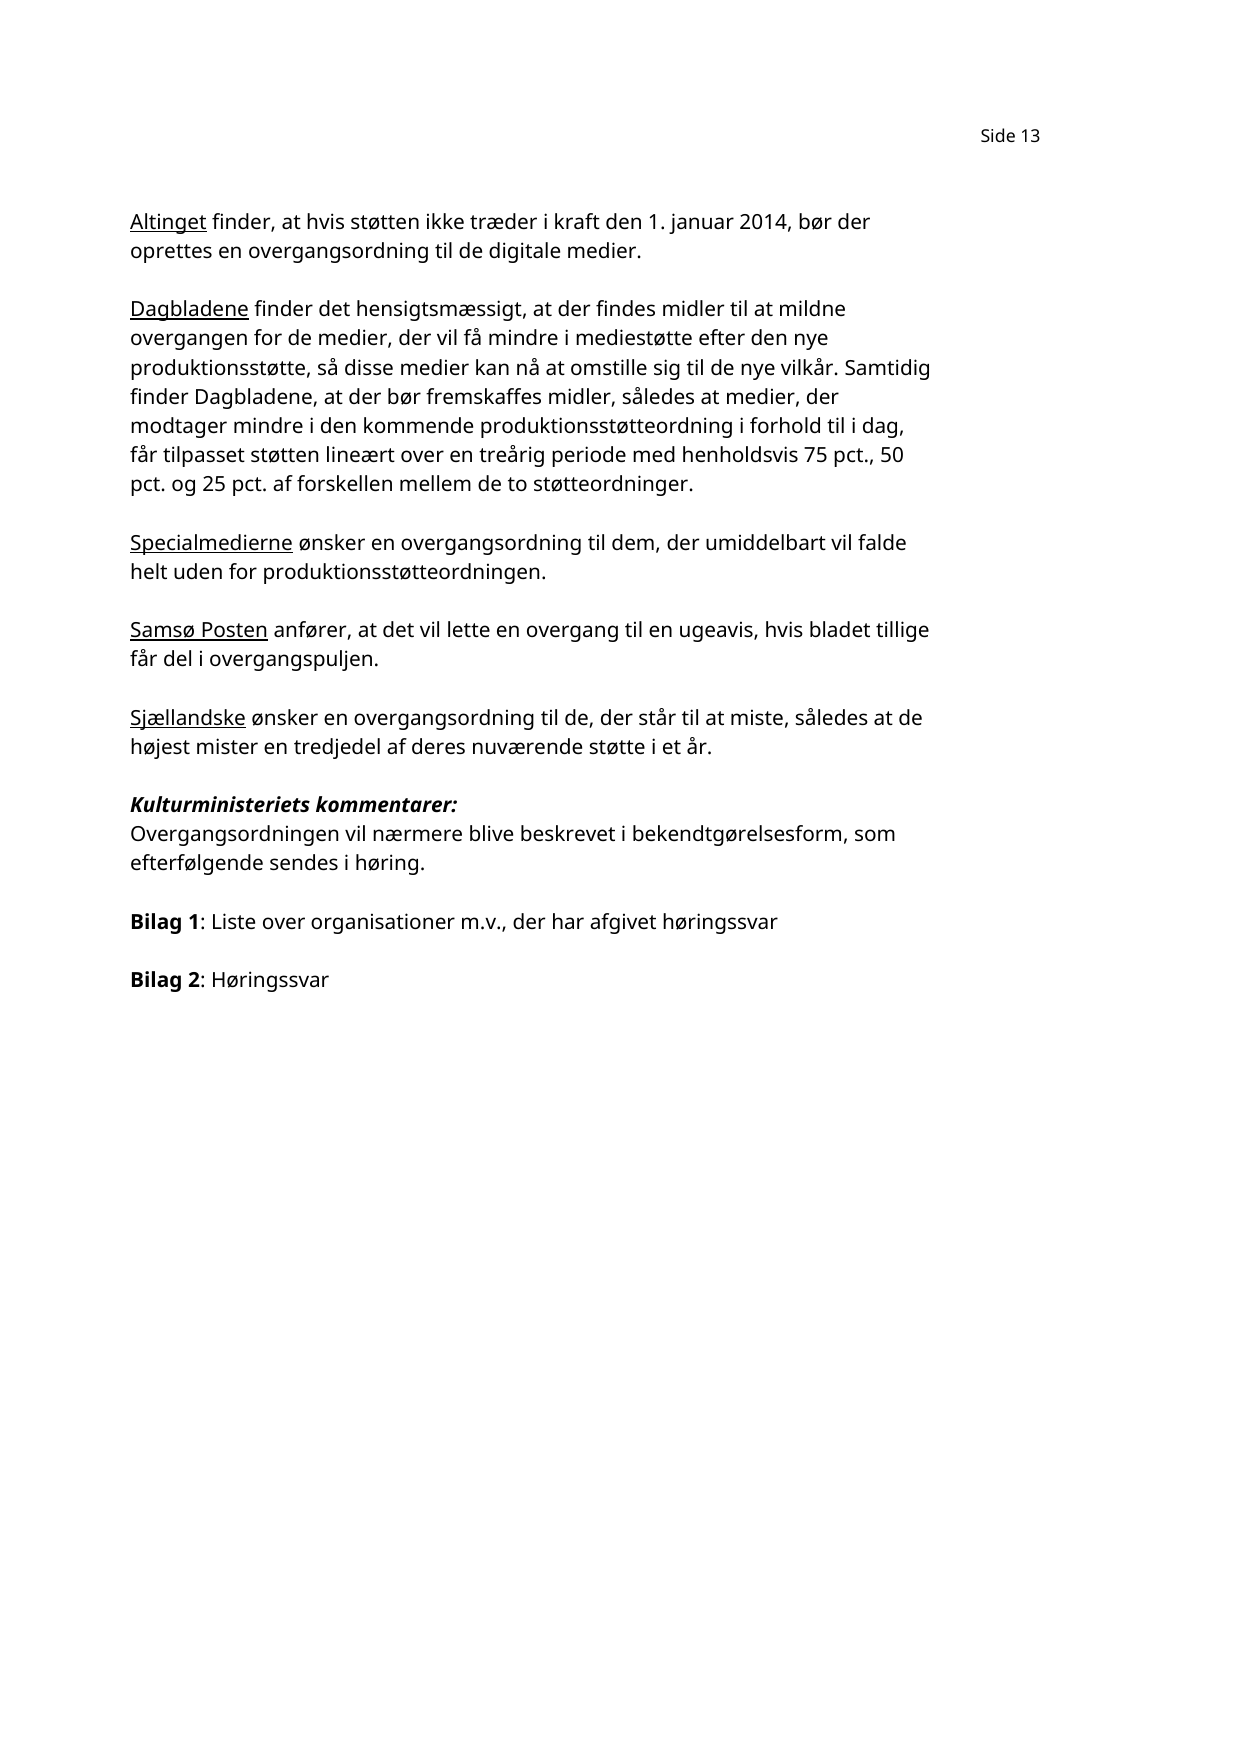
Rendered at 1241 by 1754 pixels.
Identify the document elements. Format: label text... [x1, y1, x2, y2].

text Altinget finder, at hvis støtten ikke træder i kraft den 1. januar 2014, bør der oprettes en overgangsordning til de digitale medier. [130, 206, 935, 264]
text Bilag 1: Liste over organisationer m.v., der har afgivet høringssvar [130, 906, 935, 935]
text Overgangsordningen vil nærmere blive beskrevet i bekendtgørelsesform, som efterfølgende sendes i høring. [130, 819, 935, 877]
text Kulturministeriets kommentarer: [130, 789, 935, 819]
text Bilag 2: Høringssvar [130, 964, 935, 994]
text Sjællandske ønsker en overgangsordning til de, der står til at miste, således at de højest mister en tredjedel af deres nuværende støtte i et år. [130, 702, 935, 760]
text Dagbladene finder det hensigtsmæssigt, at der findes midler til at mildne overgangen for de medier, der vil få mindre i mediestøtte efter den nye produktionsstøtte, så disse medier kan nå at omstille sig til de nye vilkår. Samtidig finder Dagbladene, at der bør fremskaffes midler, således at medier, der modtager mindre i den kommende produktionsstøtteordning i forhold til i dag, får tilpasset støtten lineært over en treårig periode med henholdsvis 75 pct., 50 pct. og 25 pct. af forskellen mellem de to støtteordninger. [130, 294, 935, 498]
text Samsø Posten anfører, at det vil lette en overgang til en ugeavis, hvis bladet tillige får del i overgangspuljen. [130, 614, 935, 673]
text Specialmedierne ønsker en overgangsordning til dem, der umiddelbart vil falde helt uden for produktionsstøtteordningen. [130, 527, 935, 585]
